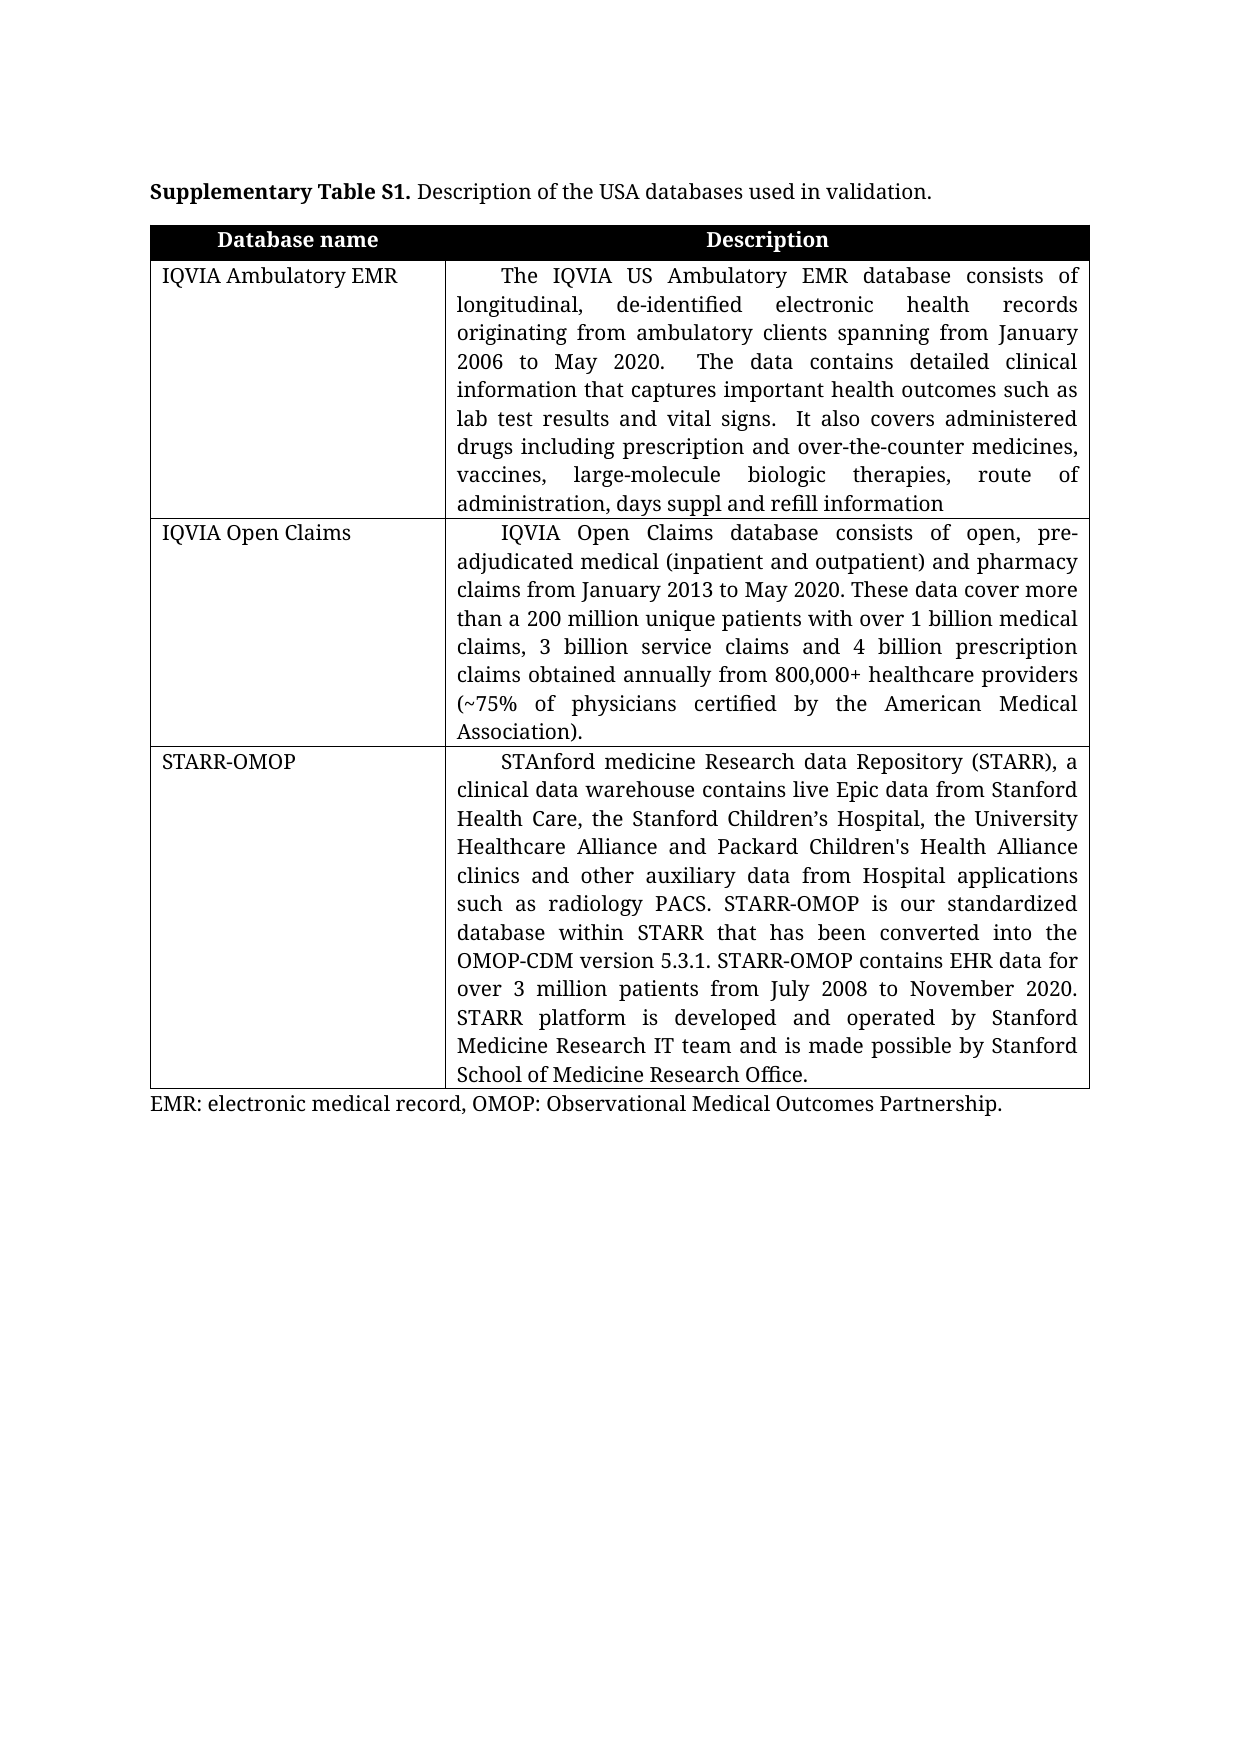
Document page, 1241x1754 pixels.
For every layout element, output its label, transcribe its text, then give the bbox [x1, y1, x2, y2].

text EMR: electronic medical record, OMOP: Observational Medical Outcomes Partnership. [150, 1089, 1090, 1118]
table_cell STAnford medicine Research data Repository (STARR), a clinical data warehouse contains live Epic data from Stanford Health Care, the Stanford Children’s Hospital, the University Healthcare Alliance and Packard Children's Health Alliance clinics and other auxiliary data from Hospital applications such as radiology PACS. STARR-OMOP is our standardized database within STARR that has been converted into the OMOP-CDM version 5.3.1. STARR-OMOP contains EHR data for over 3 million patients from July 2008 to November 2020. STARR platform is developed and operated by Stanford Medicine Research IT team and is made possible by Stanford School of Medicine Research Office. [446, 747, 1089, 1088]
table_cell IQVIA Open Claims [151, 519, 445, 746]
text Supplementary Table S1. Description of the USA databases used in validation. [150, 177, 1090, 206]
table_cell IQVIA Open Claims database consists of open, pre-adjudicated medical (inpatient and outpatient) and pharmacy claims from January 2013 to May 2020. These data cover more than a 200 million unique patients with over 1 billion medical claims, 3 billion service claims and 4 billion prescription claims obtained annually from 800,000+ healthcare providers (~75% of physicians certified by the American Medical Association). [446, 519, 1089, 746]
table_cell IQVIA Ambulatory EMR [151, 261, 445, 517]
table_cell The IQVIA US Ambulatory EMR database consists of longitudinal, de-identified electronic health records originating from ambulatory clients spanning from January 2006 to May 2020. The data contains detailed clinical information that captures important health outcomes such as lab test results and vital signs. It also covers administered drugs including prescription and over-the-counter medicines, vaccines, large-molecule biologic therapies, route of administration, days suppl and refill information [446, 261, 1089, 517]
table_header Database name [151, 226, 445, 260]
table_header Description [446, 226, 1089, 260]
table_cell STARR-OMOP [151, 747, 445, 1088]
